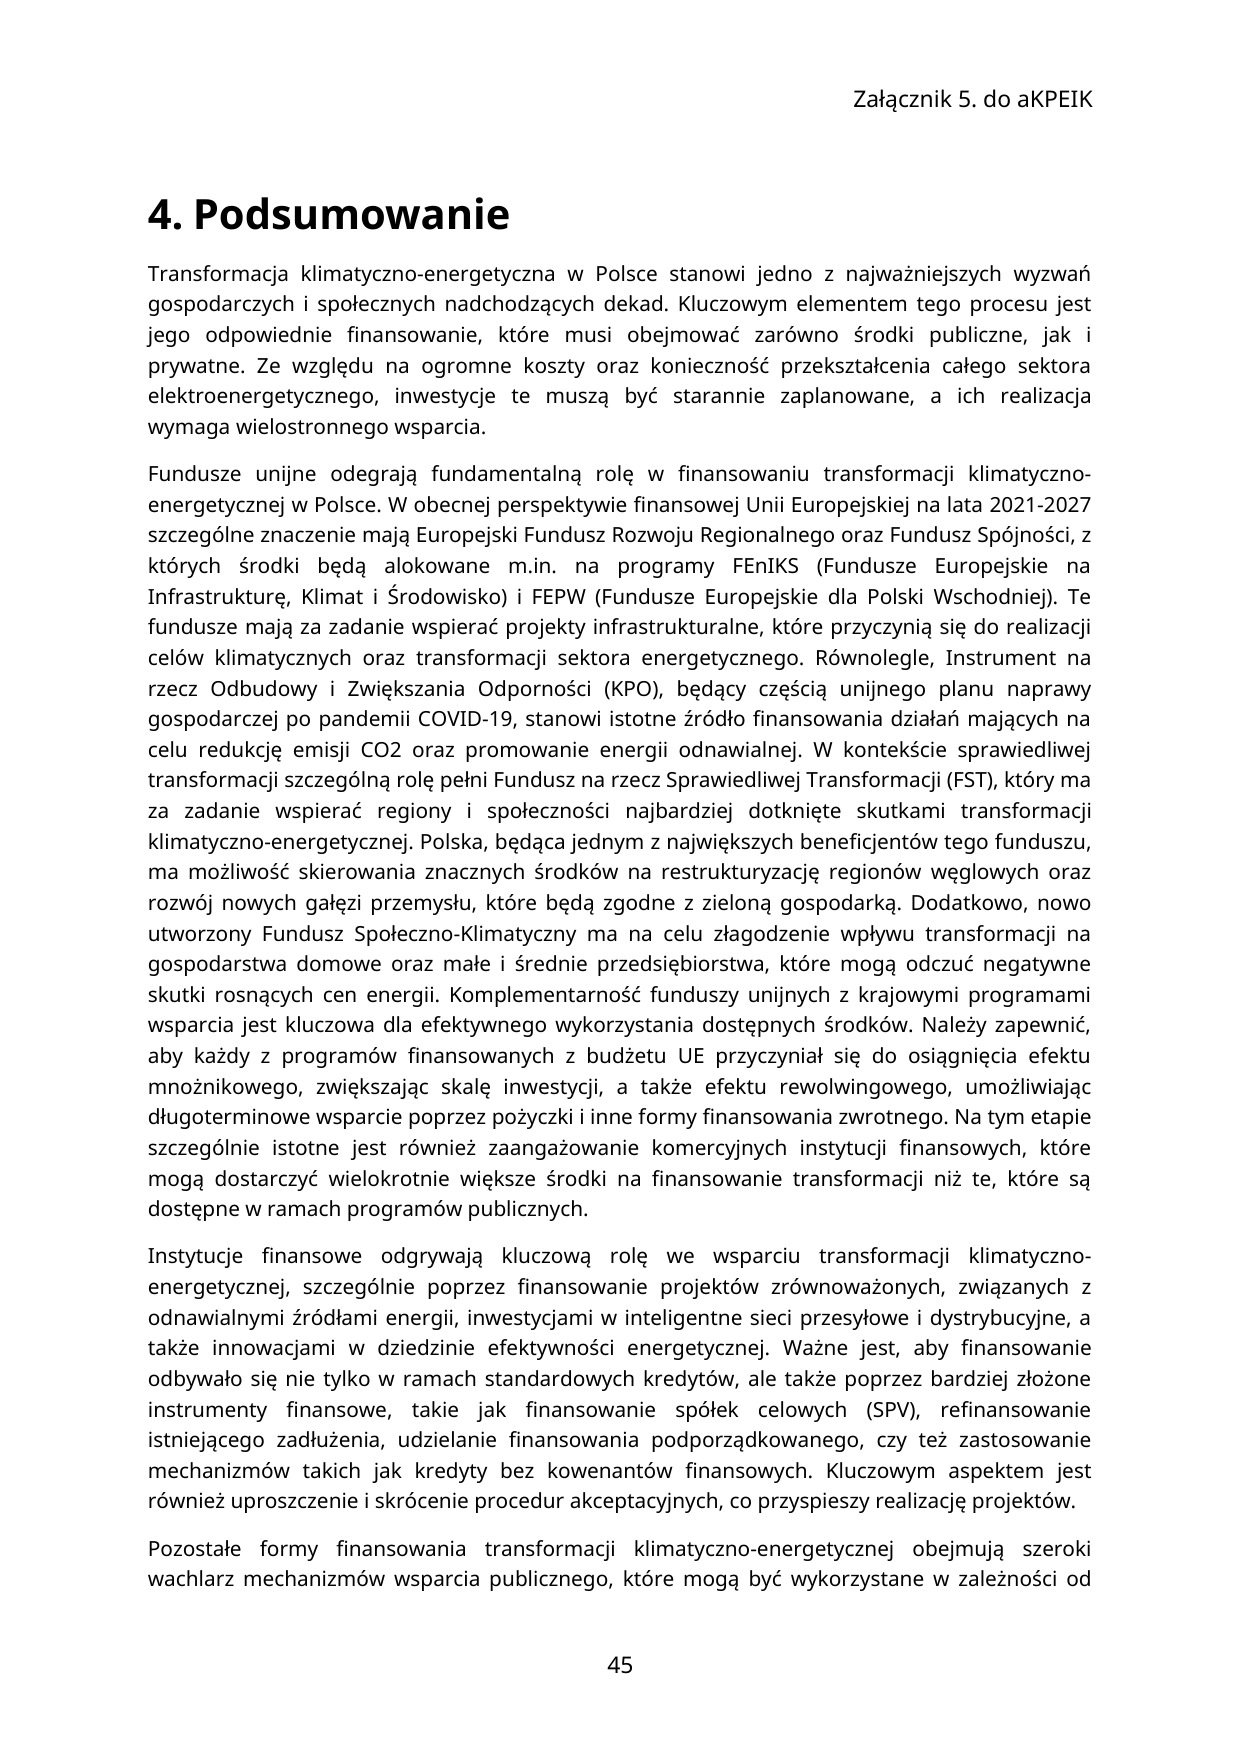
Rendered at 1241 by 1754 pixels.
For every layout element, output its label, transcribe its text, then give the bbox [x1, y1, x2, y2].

subtitle Podsumowanie [148, 185, 1092, 242]
text Instytucje finansowe odgrywają kluczową rolę we wsparciu transformacji klimatyczno-energetycznej, szczególnie poprzez finansowanie projektów zrównoważonych, związanych z odnawialnymi źródłami energii, inwestycjami w inteligentne sieci przesyłowe i dystrybucyjne, a także innowacjami w dziedzinie efektywności energetycznej. Ważne jest, aby finansowanie odbywało się nie tylko w ramach standardowych kredytów, ale także poprzez bardziej złożone instrumenty finansowe, takie jak finansowanie spółek celowych (SPV), refinansowanie istniejącego zadłużenia, udzielanie finansowania podporządkowanego, czy też zastosowanie mechanizmów takich jak kredyty bez kowenantów finansowych. Kluczowym aspektem jest również uproszczenie i skrócenie procedur akceptacyjnych, co przyspieszy realizację projektów. [148, 1242, 1092, 1515]
text Transformacja klimatyczno-energetyczna w Polsce stanowi jedno z najważniejszych wyzwań gospodarczych i społecznych nadchodzących dekad. Kluczowym elementem tego procesu jest jego odpowiednie finansowanie, które musi obejmować zarówno środki publiczne, jak i prywatne. Ze względu na ogromne koszty oraz konieczność przekształcenia całego sektora elektroenergetycznego, inwestycje te muszą być starannie zaplanowane, a ich realizacja wymaga wielostronnego wsparcia. [148, 259, 1092, 441]
text Fundusze unijne odegrają fundamentalną rolę w finansowaniu transformacji klimatyczno-energetycznej w Polsce. W obecnej perspektywie finansowej Unii Europejskiej na lata 2021-2027 szczególne znaczenie mają Europejski Fundusz Rozwoju Regionalnego oraz Fundusz Spójności, z których środki będą alokowane m.in. na programy FEnIKS (Fundusze Europejskie na Infrastrukturę, Klimat i Środowisko) i FEPW (Fundusze Europejskie dla Polski Wschodniej). Te fundusze mają za zadanie wspierać projekty infrastrukturalne, które przyczynią się do realizacji celów klimatycznych oraz transformacji sektora energetycznego. Równolegle, Instrument na rzecz Odbudowy i Zwiększania Odporności (KPO), będący częścią unijnego planu naprawy gospodarczej po pandemii COVID-19, stanowi istotne źródło finansowania działań mających na celu redukcję emisji CO2 oraz promowanie energii odnawialnej. W kontekście sprawiedliwej transformacji szczególną rolę pełni Fundusz na rzecz Sprawiedliwej Transformacji (FST), który ma za zadanie wspierać regiony i społeczności najbardziej dotknięte skutkami transformacji klimatyczno-energetycznej. Polska, będąca jednym z największych beneficjentów tego funduszu, ma możliwość skierowania znacznych środków na restrukturyzację regionów węglowych oraz rozwój nowych gałęzi przemysłu, które będą zgodne z zieloną gospodarką. Dodatkowo, nowo utworzony Fundusz Społeczno-Klimatyczny ma na celu złagodzenie wpływu transformacji na gospodarstwa domowe oraz małe i średnie przedsiębiorstwa, które mogą odczuć negatywne skutki rosnących cen energii. Komplementarność funduszy unijnych z krajowymi programami wsparcia jest kluczowa dla efektywnego wykorzystania dostępnych środków. Należy zapewnić, aby każdy z programów finansowanych z budżetu UE przyczyniał się do osiągnięcia efektu mnożnikowego, zwiększając skalę inwestycji, a także efektu rewolwingowego, umożliwiając długoterminowe wsparcie poprzez pożyczki i inne formy finansowania zwrotnego. Na tym etapie szczególnie istotne jest również zaangażowanie komercyjnych instytucji finansowych, które mogą dostarczyć wielokrotnie większe środki na finansowanie transformacji niż te, które są dostępne w ramach programów publicznych. [148, 459, 1092, 1223]
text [148, 1534, 1092, 1593]
